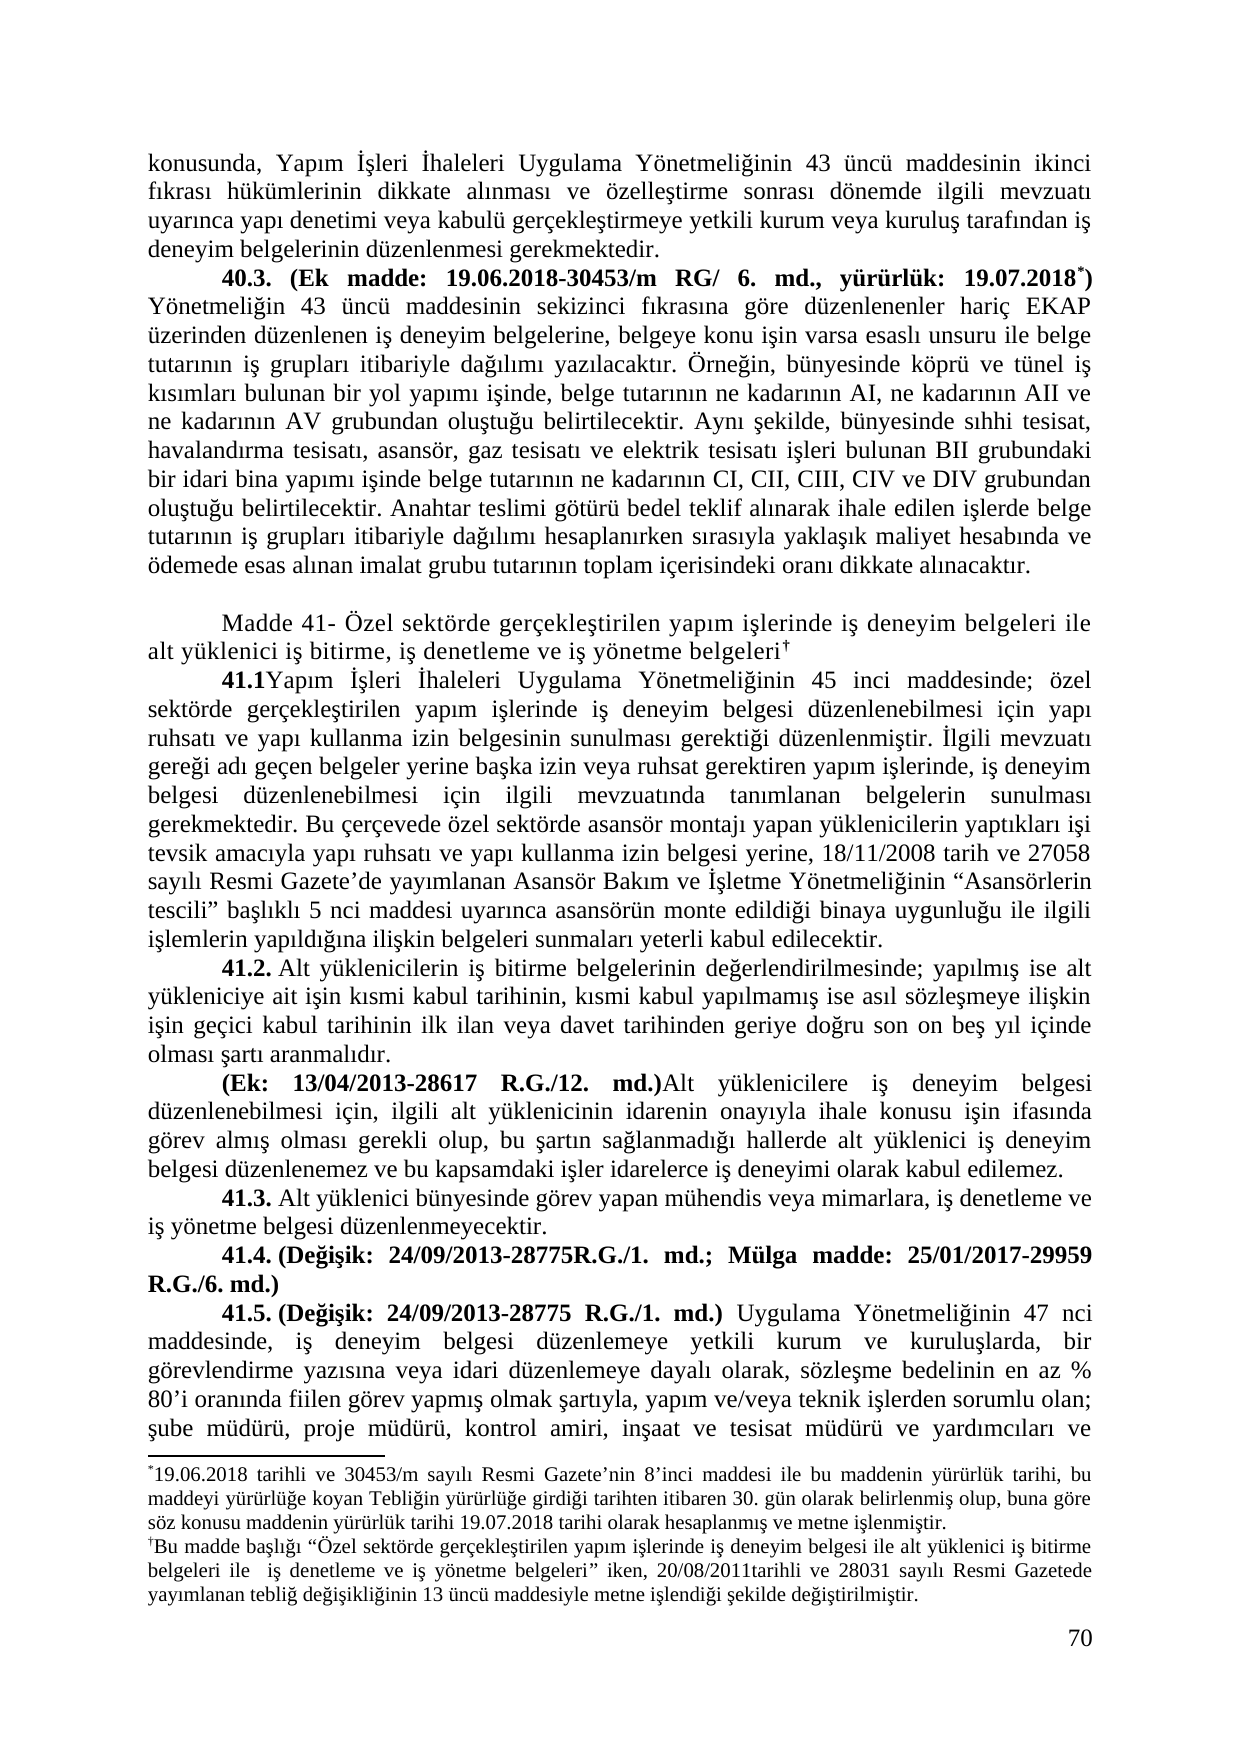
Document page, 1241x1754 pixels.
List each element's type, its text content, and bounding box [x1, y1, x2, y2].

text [148, 1298, 1092, 1441]
text 41.2. Alt yüklenicilerin iş bitirme belgelerinin değerlendirilmesinde; yapılmış ise alt yükleniciye ait işin kısmi kabul tarihinin, kısmi kabul yapılmamış ise asıl sözleşmeye ilişkin işin geçici kabul tarihinin ilk ilan veya davet tarihinden geriye doğru son on beş yıl içinde olması şartı aranmalıdır. [148, 953, 1092, 1068]
subtitle Madde 41- Özel sektörde gerçekleştirilen yapım işlerinde iş deneyim belgeleri ile alt yüklenici iş bitirme, iş denetleme ve iş yönetme belgeleri [148, 608, 1092, 665]
text 41.4. (Değişik: 24/09/2013-28775R.G./1. md.; Mülga madde: 25/01/2017-29959 R.G./6. md.) [148, 1240, 1092, 1298]
text 41.1Yapım İşleri İhaleleri Uygulama Yönetmeliğinin 45 inci maddesinde; özel sektörde gerçekleştirilen yapım işlerinde iş deneyim belgesi düzenlenebilmesi için yapı ruhsatı ve yapı kullanma izin belgesinin sunulması gerektiği düzenlenmiştir. İlgili mevzuatı gereği adı geçen belgeler yerine başka izin veya ruhsat gerektiren yapım işlerinde, iş deneyim belgesi düzenlenebilmesi için ilgili mevzuatında tanımlanan belgelerin sunulması gerekmektedir. Bu çerçevede özel sektörde asansör montajı yapan yüklenicilerin yaptıkları işi tevsik amacıyla yapı ruhsatı ve yapı kullanma izin belgesi yerine, 18/11/2008 tarih ve 27058 sayılı Resmi Gazete’de yayımlanan Asansör Bakım ve İşletme Yönetmeliğinin “Asansörlerin tescili” başlıklı 5 nci maddesi uyarınca asansörün monte edildiği binaya uygunluğu ile ilgili işlemlerin yapıldığına ilişkin belgeleri sunmaları yeterli kabul edilecektir. [148, 665, 1092, 953]
text 41.3. Alt yüklenici bünyesinde görev yapan mühendis veya mimarlara, iş denetleme ve iş yönetme belgesi düzenlenmeyecektir. [148, 1183, 1092, 1240]
text 40.3. (Ek madde: 19.06.2018-30453/m RG/ 6. md., yürürlük: 19.07.2018) Yönetmeliğin 43 üncü maddesinin sekizinci fıkrasına göre düzenlenenler hariç EKAP üzerinden düzenlenen iş deneyim belgelerine, belgeye konu işin varsa esaslı unsuru ile belge tutarının iş grupları itibariyle dağılımı yazılacaktır. Örneğin, bünyesinde köprü ve tünel iş kısımları bulunan bir yol yapımı işinde, belge tutarının ne kadarının AI, ne kadarının AII ve ne kadarının AV grubundan oluştuğu belirtilecektir. Aynı şekilde, bünyesinde sıhhi tesisat, havalandırma tesisatı, asansör, gaz tesisatı ve elektrik tesisatı işleri bulunan BII grubundaki bir idari bina yapımı işinde belge tutarının ne kadarının CI, CII, CIII, CIV ve DIV grubundan oluştuğu belirtilecektir. Anahtar teslimi götürü bedel teklif alınarak ihale edilen işlerde belge tutarının iş grupları itibariyle dağılımı hesaplanırken sırasıyla yaklaşık maliyet hesabında ve ödemede esas alınan imalat grubu tutarının toplam içerisindeki oranı dikkate alınacaktır. [148, 263, 1092, 579]
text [148, 148, 1092, 263]
text (Ek: 13/04/2013-28617 R.G./12. md.)Alt yüklenicilere iş deneyim belgesi düzenlenebilmesi için, ilgili alt yüklenicinin idarenin onayıyla ihale konusu işin ifasında görev almış olması gerekli olup, bu şartın sağlanmadığı hallerde alt yüklenici iş deneyim belgesi düzenlenemez ve bu kapsamdaki işler idarelerce iş deneyimi olarak kabul edilemez. [148, 1068, 1092, 1183]
